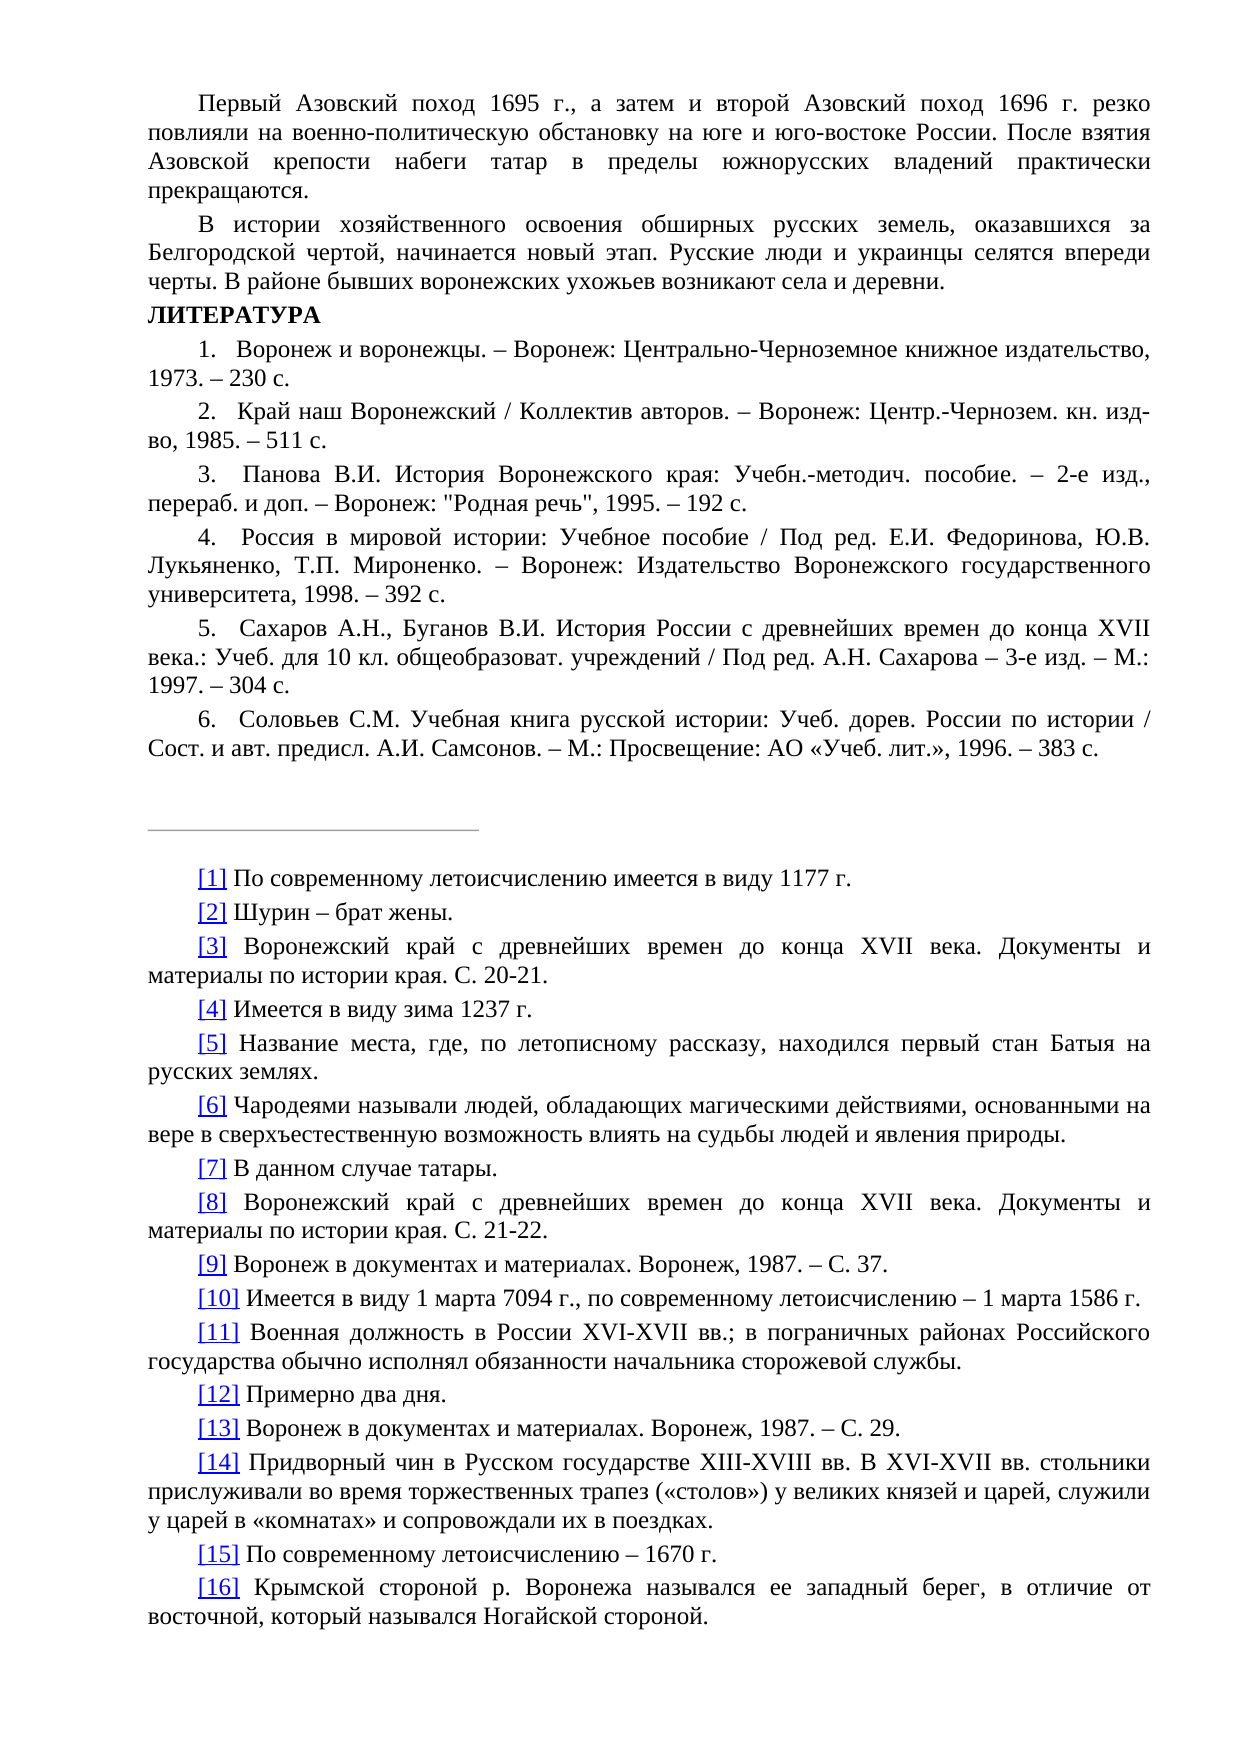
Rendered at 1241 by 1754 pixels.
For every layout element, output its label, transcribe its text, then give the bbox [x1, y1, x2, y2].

text [11] Военная должность в России XVI-XVII вв.; в пограничных районах Российского государства обычно исполнял обязанности начальника сторожевой службы. [148, 1317, 1152, 1374]
text [6] Чародеями называли людей, обладающих магическими действиями, основанными на вере в сверхъестественную возможность влиять на судьбы людей и явления природы. [148, 1090, 1152, 1148]
text [14] Придворный чин в Русском государстве XIII-XVIII вв. В XVI-XVII вв. стольники прислуживали во время торжественных трапез («столов») у великих князей и царей, служили у царей в «комнатах» и сопровождали их в поездках. [148, 1447, 1152, 1533]
text [2] Шурин – брат жены. [148, 897, 1152, 926]
text [13] Воронеж в документах и материалах. Воронеж, 1987. – С. 29. [148, 1413, 1152, 1442]
text [16] Крымской стороной р. Воронежа назывался ее западный берег, в отличие от восточной, который назывался Ногайской стороной. [148, 1572, 1152, 1630]
text [12] Примерно два дня. [148, 1379, 1152, 1408]
text 2. Край наш Воронежский / Коллектив авторов. – Воронеж: Центр.-Чернозем. кн. изд-во, 1985. – 511 с. [148, 396, 1152, 454]
text В истории хозяйственного освоения обширных русских земель, оказавшихся за Белгородской чертой, начинается новый этап. Русские люди и украинцы селятся впереди черты. В районе бывших воронежских ухожьев возникают села и деревни. [148, 209, 1152, 295]
text 5. Сахаров А.Н., Буганов В.И. История России с древнейших времен до конца XVII века.: Учеб. для 10 кл. общеобразоват. учреждений / Под ред. А.Н. Сахарова – 3-е изд. – М.: 1997. – 304 с. [148, 613, 1152, 699]
text [15] По современному летоисчислению – 1670 г. [148, 1539, 1152, 1567]
text [5] Название места, где, по летописному рассказу, находился первый стан Батыя на русских землях. [148, 1028, 1152, 1085]
text [7] В данном случае татары. [148, 1153, 1152, 1182]
text 3. Панова В.И. История Воронежского края: Учебн.-методич. пособие. – 2-е изд., перераб. и доп. – Воронеж: "Родная речь", 1995. – 192 с. [148, 459, 1152, 517]
text [8] Воронежский край с древнейших времен до конца XVII века. Документы и материалы по истории края. С. 21-22. [148, 1187, 1152, 1244]
text 1. Воронеж и воронежцы. – Воронеж: Центрально-Черноземное книжное издательство, 1973. – 230 с. [148, 334, 1152, 391]
text 6. Соловьев С.М. Учебная книга русской истории: Учеб. дорев. России по истории / Сост. и авт. предисл. А.И. Самсонов. – М.: Просвещение: АО «Учеб. лит.», 1996. – 383 с. [148, 704, 1152, 762]
text [3] Воронежский край с древнейших времен до конца XVII века. Документы и материалы по истории края. С. 20-21. [148, 931, 1152, 989]
text 4. Россия в мировой истории: Учебное пособие / Под ред. Е.И. Федоринова, Ю.В. Лукьяненко, Т.П. Мироненко. – Воронеж: Издательство Воронежского государственного университета, 1998. – 392 с. [148, 522, 1152, 608]
text [4] Имеется в виду зима 1237 г. [148, 994, 1152, 1022]
text [10] Имеется в виду 1 марта 7094 г., по современному летоисчислению – 1 марта 1586 г. [148, 1283, 1152, 1312]
subtitle ЛИТЕРАТУРА [148, 300, 1152, 329]
text [9] Воронеж в документах и материалах. Воронеж, 1987. – С. 37. [148, 1249, 1152, 1278]
text [1] По современному летоисчислению имеется в виду 1177 г. [148, 863, 1152, 892]
text Первый Азовский поход 1695 г., а затем и второй Азовский поход 1696 г. резко повлияли на военно-политическую обстановку на юге и юго-востоке России. После взятия Азовской крепости набеги татар в пределы южнорусских владений практически прекращаются. [148, 88, 1152, 203]
